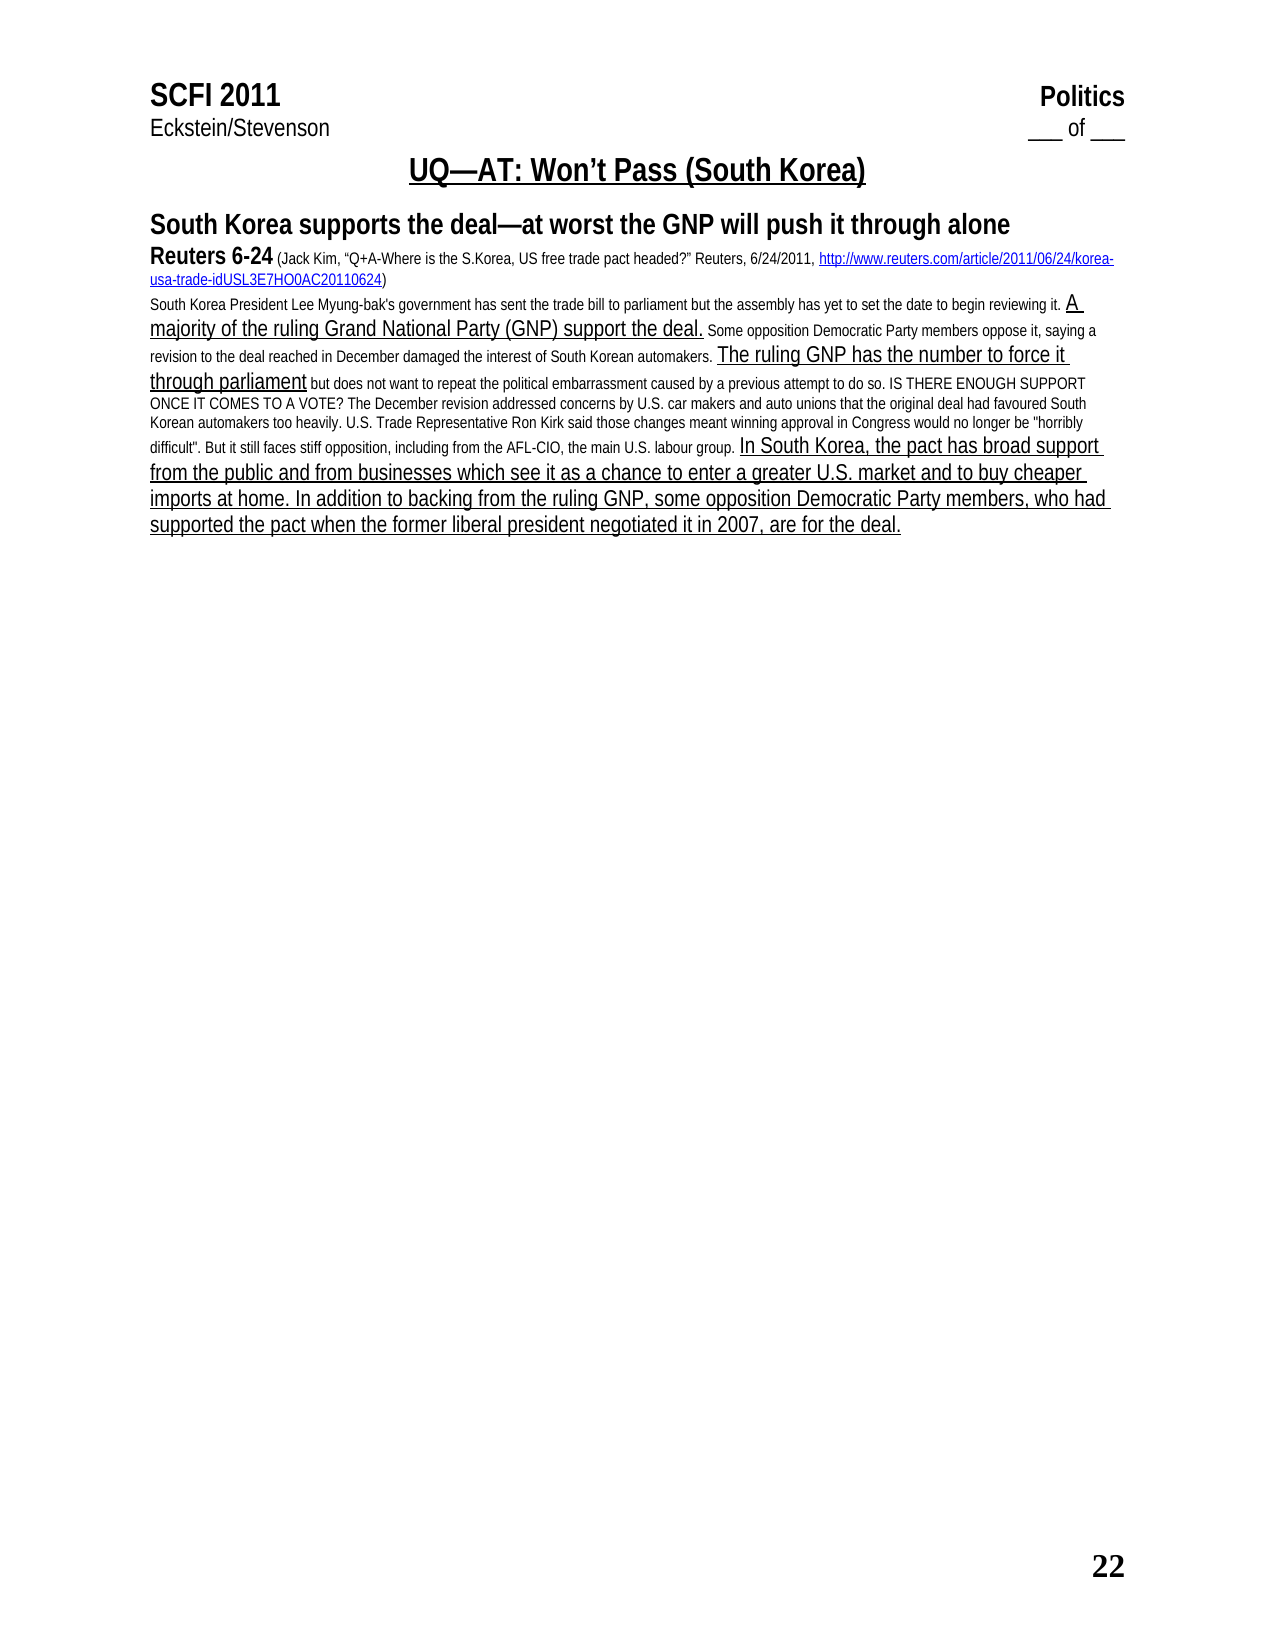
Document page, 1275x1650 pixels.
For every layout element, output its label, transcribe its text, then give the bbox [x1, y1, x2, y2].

text Reuters 6-24 (Jack Kim, “Q+A-Where is the S.Korea, US free trade pact headed?” Reuters, 6/24/2011, http://www.reuters.com/article/2011/06/24/korea-usa-trade-idUSL3E7HO0AC20110624) [150, 241, 1125, 289]
text UQ—AT: Won’t Pass (South Korea) [150, 150, 1125, 188]
text South Korea supports the deal—at worst the GNP will push it through alone [150, 207, 1125, 241]
text South Korea President Lee Myung-bak's government has sent the trade bill to parliament but the assembly has yet to set the date to begin reviewing it. A majority of the ruling Grand National Party (GNP) support the deal. Some opposition Democratic Party members oppose it, saying a revision to the deal reached in December damaged the interest of South Korean automakers. The ruling GNP has the number to force it through parliament but does not want to repeat the political embarrassment caused by a previous attempt to do so. IS THERE ENOUGH SUPPORT ONCE IT COMES TO A VOTE? The December revision addressed concerns by U.S. car makers and auto unions that the original deal had favoured South Korean automakers too heavily. U.S. Trade Representative Ron Kirk said those changes meant winning approval in Congress would no longer be "horribly difficult". But it still faces stiff opposition, including from the AFL-CIO, the main U.S. labour group. In South Korea, the pact has broad support from the public and from businesses which see it as a chance to enter a greater U.S. market and to buy cheaper imports at home. In addition to backing from the ruling GNP, some opposition Democratic Party members, who had supported the pact when the former liberal president negotiated it in 2007, are for the deal. [150, 289, 1125, 538]
